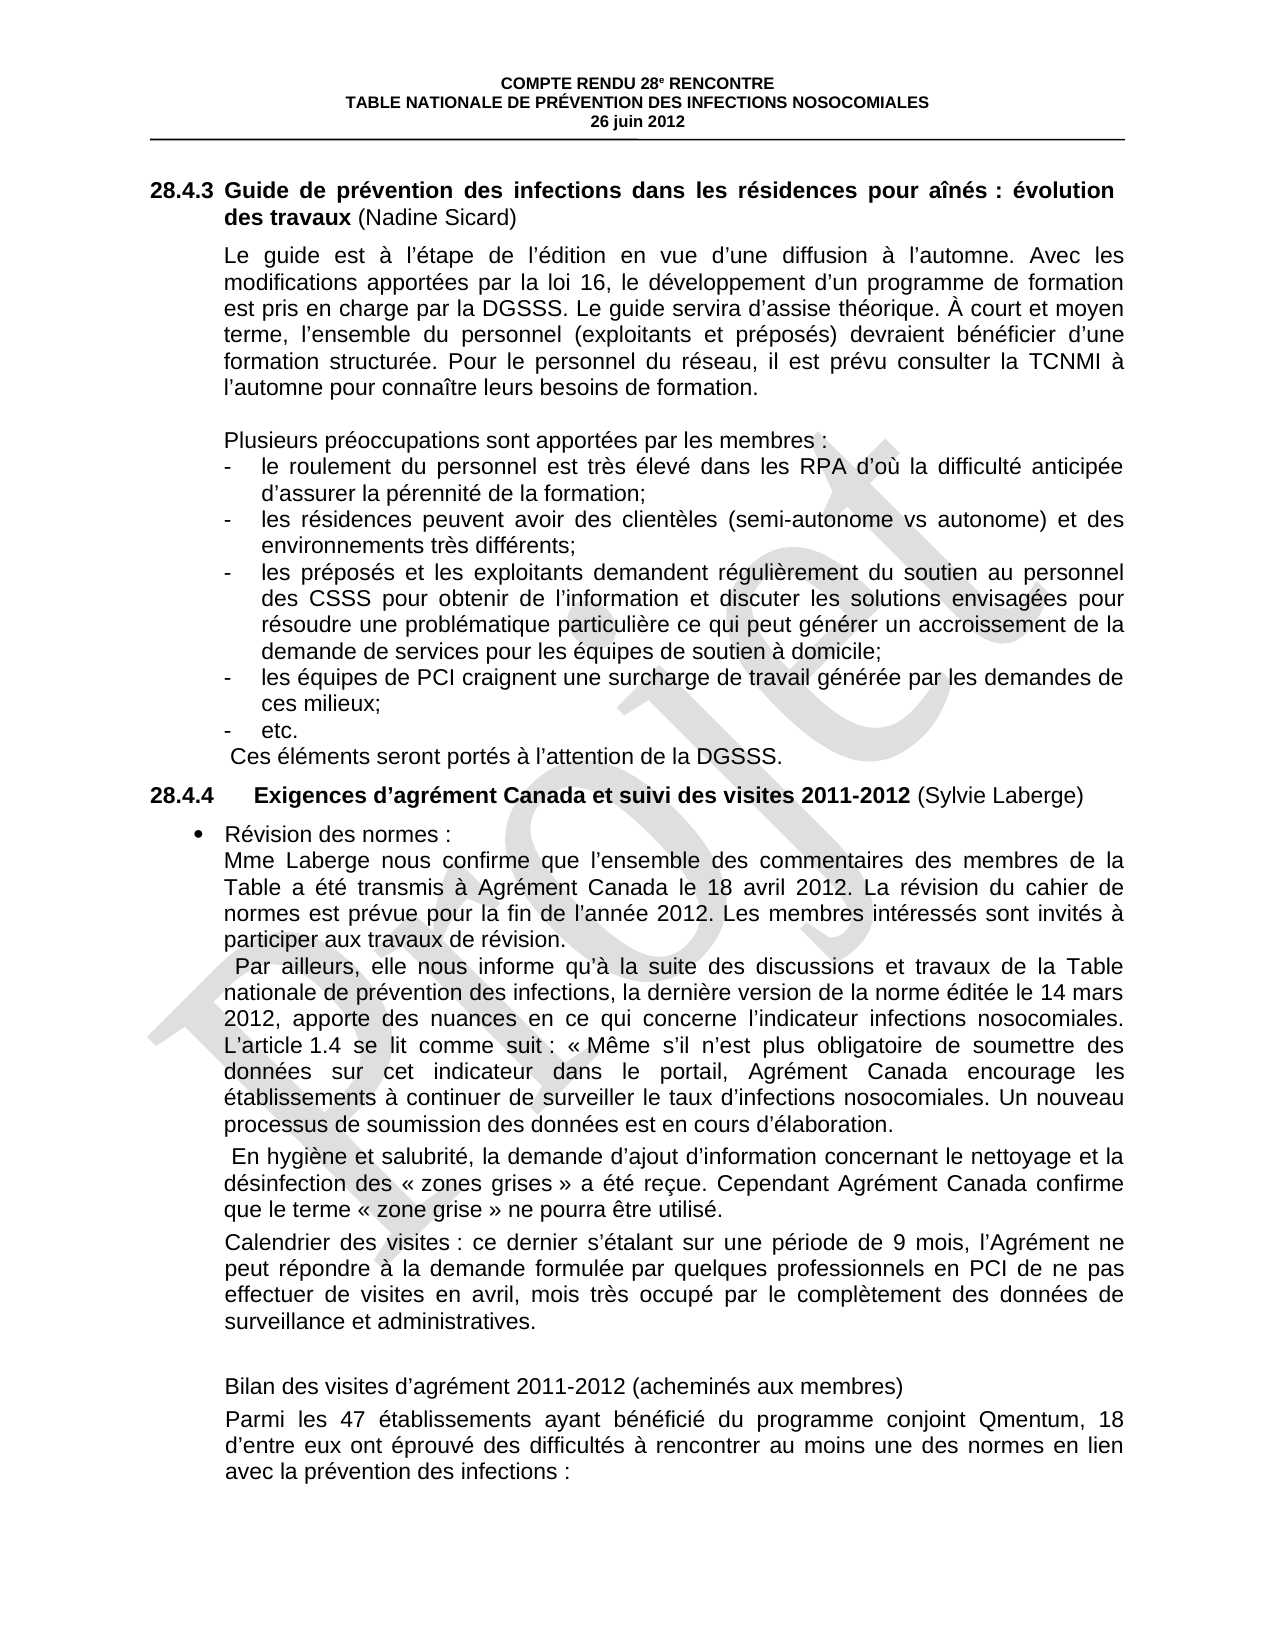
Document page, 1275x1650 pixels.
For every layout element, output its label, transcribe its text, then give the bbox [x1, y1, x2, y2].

list les équipes de PCI craignent une surcharge de travail générée par les demandes de ces milieux; [224, 664, 1125, 717]
list les résidences peuvent avoir des clientèles (semi-autonome vs autonome) et des environnements très différents; [224, 506, 1125, 559]
text Parmi les 47 établissements ayant bénéficié du programme conjoint Qmentum, 18 d’entre eux ont éprouvé des difficultés à rencontrer au moins une des normes en lien avec la prévention des infections : [225, 1406, 1125, 1484]
text Bilan des visites d’agrément 2011-2012 (acheminés aux membres) [224, 1373, 1125, 1399]
text 28.4.4 Exigences d’agrément Canada et suivi des visites 2011-2012 (Sylvie Laberge) [150, 782, 1125, 808]
list les préposés et les exploitants demandent régulièrement du soutien au personnel des CSSS pour obtenir de l’information et discuter les solutions envisagées pour résoudre une problématique particulière ce qui peut générer un accroissement de la demande de services pour les équipes de soutien à domicile; [224, 559, 1125, 664]
list etc. [224, 717, 1125, 743]
text Ces éléments seront portés à l’attention de la DGSSS. [224, 743, 1125, 769]
list Révision des normes : [194, 821, 1125, 847]
text Par ailleurs, elle nous informe qu’à la suite des discussions et travaux de la Table nationale de prévention des infections, la dernière version de la norme éditée le 14 mars 2012, apporte des nuances en ce qui concerne l’indicateur infections nosocomiales. L’article 1.4 se lit comme suit : « Même s’il n’est plus obligatoire de soumettre des données sur cet indicateur dans le portail, Agrément Canada encourage les établissements à continuer de surveiller le taux d’infections nosocomiales. Un nouveau processus de soumission des données est en cours d’élaboration. [224, 953, 1125, 1137]
text Plusieurs préoccupations sont apportées par les membres : [224, 427, 1125, 453]
text Le guide est à l’étape de l’édition en vue d’une diffusion à l’automne. Avec les modifications apportées par la loi 16, le développement d’un programme de formation est pris en charge par la DGSSS. Le guide servira d’assise théorique. À court et moyen terme, l’ensemble du personnel (exploitants et préposés) devraient bénéficier d’une formation structurée. Pour le personnel du réseau, il est prévu consulter la TCNMI à l’automne pour connaître leurs besoins de formation. [224, 242, 1125, 401]
text En hygiène et salubrité, la demande d’ajout d’information concernant le nettoyage et la désinfection des « zones grises » a été reçue. Cependant Agrément Canada confirme que le terme « zone grise » ne pourra être utilisé. [224, 1143, 1125, 1222]
text Calendrier des visites : ce dernier s’étalant sur une période de 9 mois, l’Agrément ne peut répondre à la demande formulée par quelques professionnels en PCI de ne pas effectuer de visites en avril, mois très occupé par le complètement des données de surveillance et administratives. [224, 1229, 1125, 1334]
text Mme Laberge nous confirme que l’ensemble des commentaires des membres de la Table a été transmis à Agrément Canada le 18 avril 2012. La révision du cahier de normes est prévue pour la fin de l’année 2012. Les membres intéressés sont invités à participer aux travaux de révision. [224, 847, 1125, 953]
text 28.4.3 Guide de prévention des infections dans les résidences pour aînés : évolution des travaux (Nadine Sicard) [150, 177, 1125, 230]
list le roulement du personnel est très élevé dans les RPA d’où la difficulté anticipée d’assurer la pérennité de la formation; [224, 453, 1125, 506]
